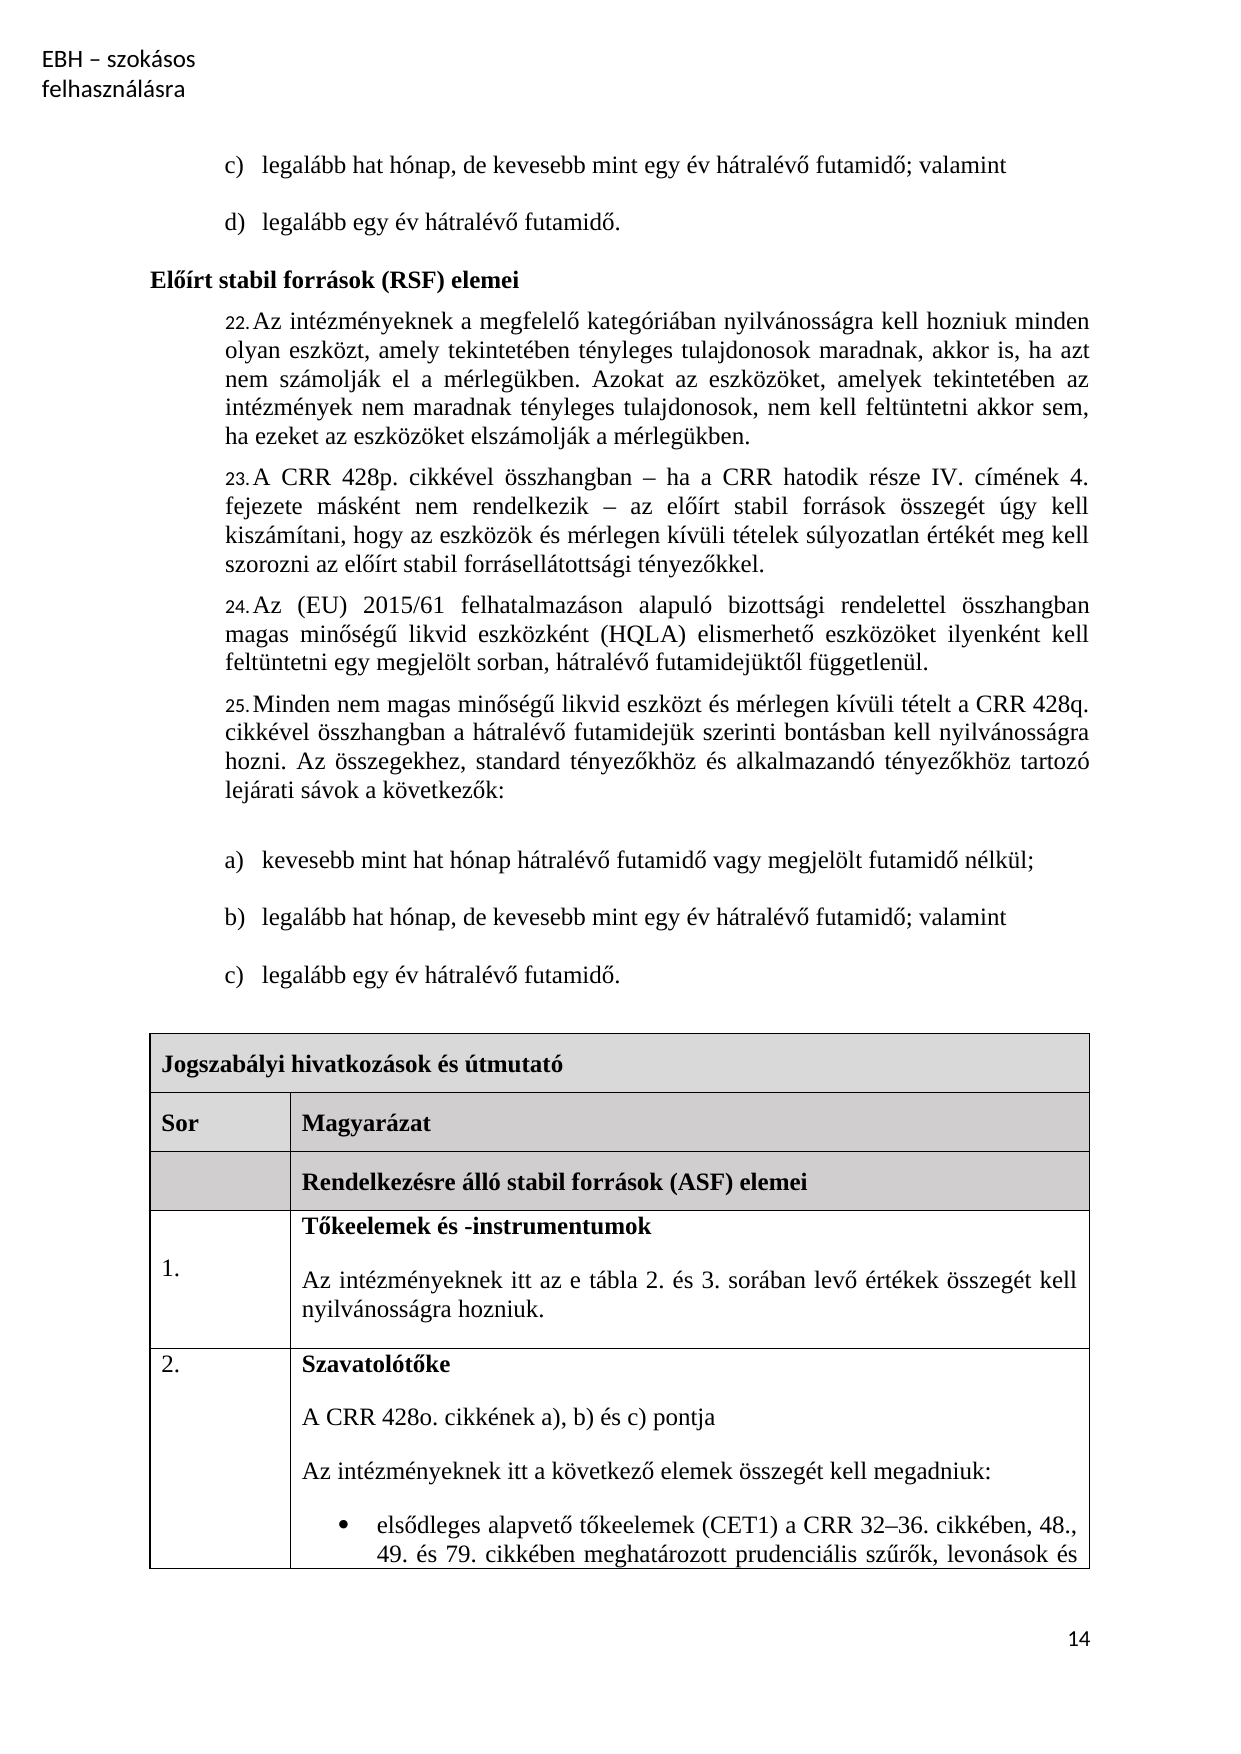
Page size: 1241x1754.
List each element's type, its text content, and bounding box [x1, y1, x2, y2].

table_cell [291, 1349, 1089, 1567]
list legalább hat hónap, de kevesebb mint egy év hátralévő futamidő; valamint [224, 150, 1090, 179]
table_header Jogszabályi hivatkozások és útmutató [151, 1034, 1089, 1092]
table_cell 1. [151, 1211, 290, 1348]
list Minden nem magas minőségű likvid eszközt és mérlegen kívüli tételt a CRR 428q. cikkével összhangban a hátralévő futamidejük szerinti bontásban kell nyilvánosságra hozni. Az összegekhez, standard tényezőkhöz és alkalmazandó tényezőkhöz tartozó lejárati sávok a következők: [225, 689, 1090, 804]
list Az intézményeknek a megfelelő kategóriában nyilvánosságra kell hozniuk minden olyan eszközt, amely tekintetében tényleges tulajdonosok maradnak, akkor is, ha azt nem számolják el a mérlegükben. Azokat az eszközöket, amelyek tekintetében az intézmények nem maradnak tényleges tulajdonosok, nem kell feltüntetni akkor sem, ha ezeket az eszközöket elszámolják a mérlegükben. [225, 306, 1090, 450]
table_cell Magyarázat [291, 1093, 1089, 1151]
list kevesebb mint hat hónap hátralévő futamidő vagy megjelölt futamidő nélkül; [224, 845, 1090, 874]
list legalább hat hónap, de kevesebb mint egy év hátralévő futamidő; valamint [224, 902, 1090, 931]
table_cell 2. [151, 1349, 290, 1567]
table_cell Rendelkezésre álló stabil források (ASF) elemei [291, 1152, 1089, 1210]
list A CRR 428p. cikkével összhangban – ha a CRR hatodik része IV. címének 4. fejezete másként nem rendelkezik – az előírt stabil források összegét úgy kell kiszámítani, hogy az eszközök és mérlegen kívüli tételek súlyozatlan értékét meg kell szorozni az előírt stabil forrásellátottsági tényezőkkel. [225, 462, 1090, 577]
table_cell Tőkeelemek és -instrumentumok Az intézményeknek itt az e tábla 2. és 3. sorában levő értékek összegét kell nyilvánosságra hozniuk. [291, 1211, 1089, 1348]
list legalább egy év hátralévő futamidő. [224, 960, 1090, 989]
list legalább egy év hátralévő futamidő. [224, 207, 1090, 236]
list Az (EU) 2015/61 felhatalmazáson alapuló bizottsági rendelettel összhangban magas minőségű likvid eszközként (HQLA) elismerhető eszközöket ilyenként kell feltüntetni egy megjelölt sorban, hátralévő futamidejüktől függetlenül. [225, 590, 1090, 676]
table_cell Sor [151, 1093, 290, 1151]
table_cell [151, 1152, 290, 1210]
list Előírt stabil források (RSF) elemei [150, 265, 1090, 294]
